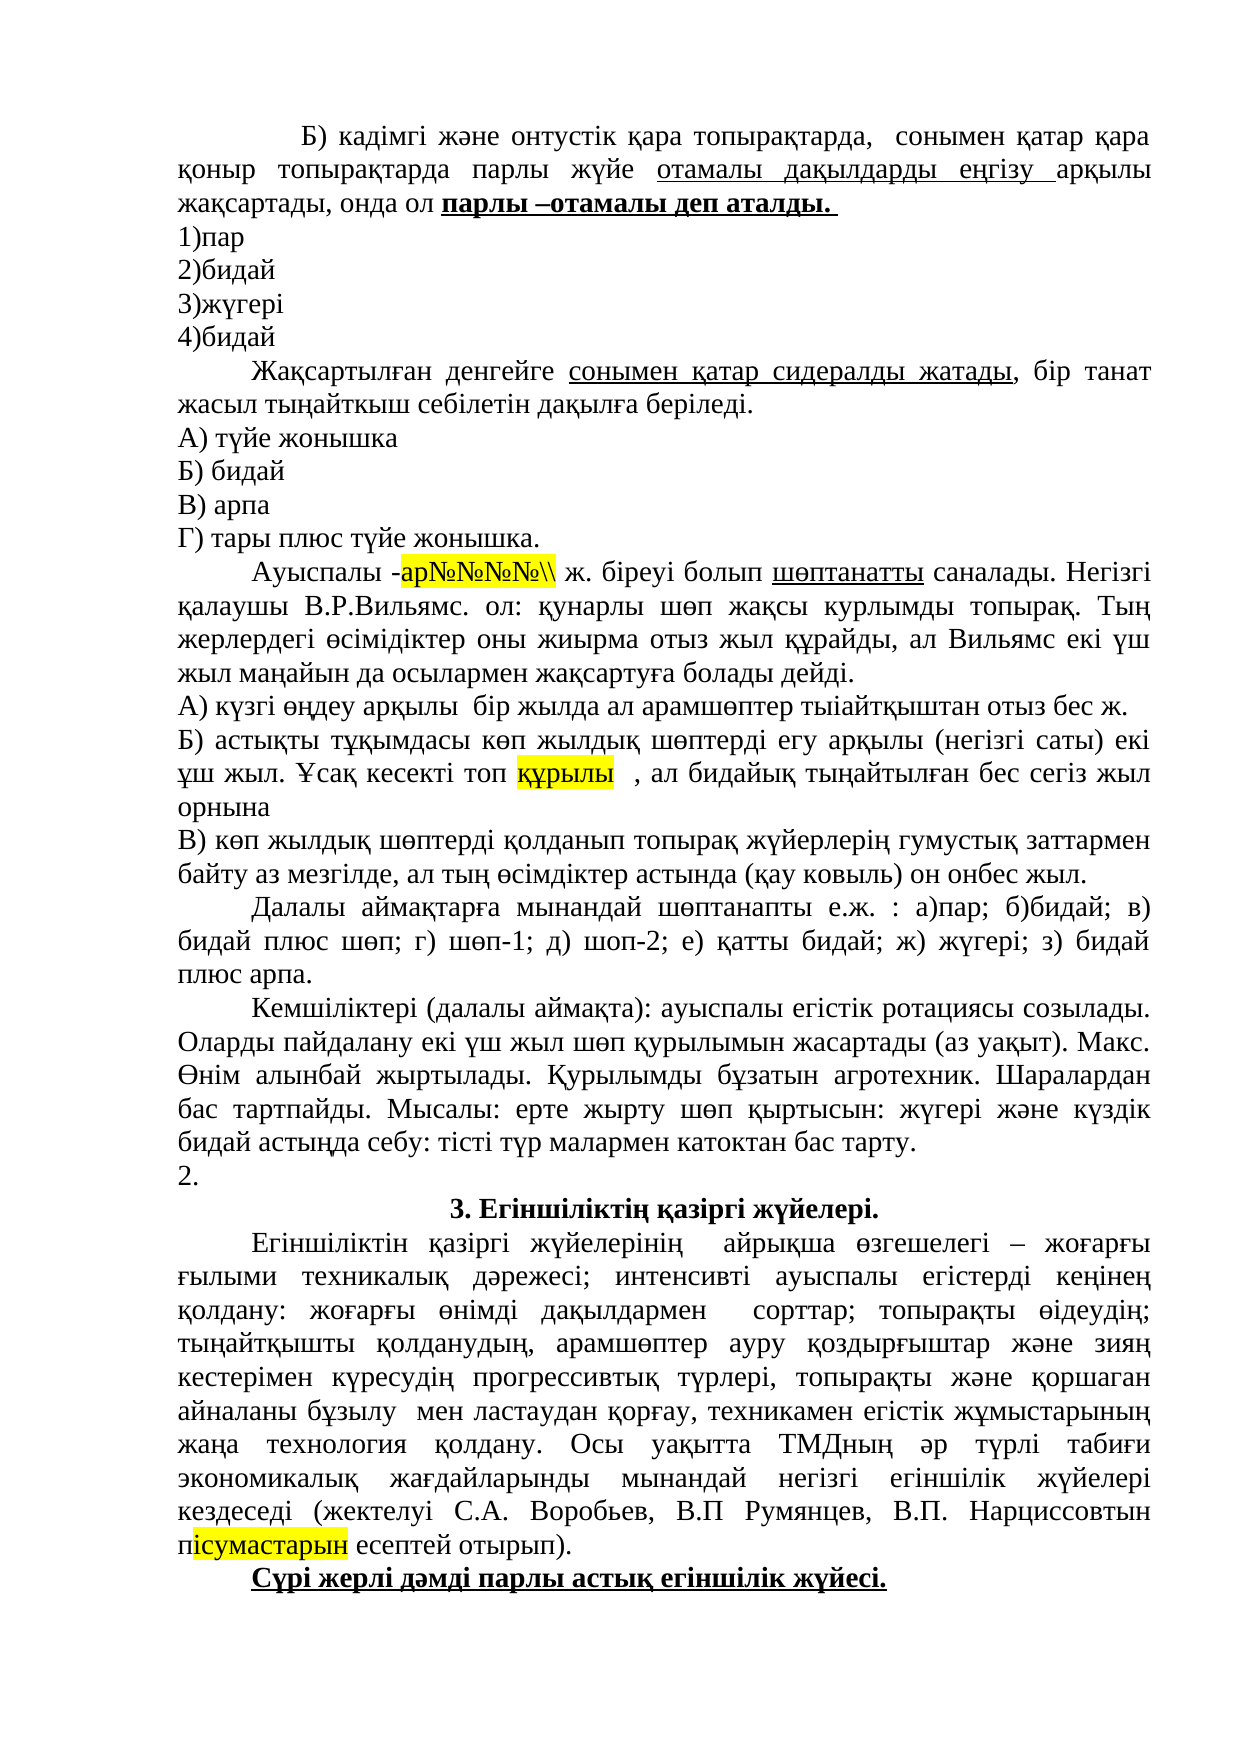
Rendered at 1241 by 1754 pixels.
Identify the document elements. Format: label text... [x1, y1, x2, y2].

text 4)бидай [177, 319, 1152, 353]
text А) күзгі өңдеу арқылы бір жылда ал арамшөптер тыіайтқыштан отыз бес ж. [177, 688, 1152, 722]
text Далалы аймақтарға мынандай шөптанапты е.ж. : а)пар; б)бидай; в) бидай плюс шөп; г) шөп-1; д) шоп-2; е) қатты бидай; ж) жүгері; з) бидай плюс арпа. [177, 889, 1152, 990]
text 2. [177, 1158, 1152, 1191]
text Жақсартылған денгейге сонымен қатар сидералды жатады, бір танат жасыл тыңайткыш себілетін дақылға беріледі. [177, 353, 1152, 420]
text Б) бидай [177, 453, 1152, 487]
text 3)жүгері [177, 286, 1152, 319]
text Егіншіліктін қазіргі жүйелерінің айрықша өзгешелегі – жоғарғы ғылыми техникалық дәрежесі; интенсивті ауыспалы егістерді кеңінең қолдану: жоғарғы өнімді дақылдармен сорттар; топырақты өідеудің; тыңайтқышты қолданудың, арамшөптер ауру қоздырғыштар және зияң кестерімен күресудің прогрессивтық түрлері, топырақты және қоршаган айналаны бұзылу мен ластаудан қорғау, техникамен егістік жұмыстарының жаңа технология қолдану. Осы уақытта ТМДның әр түрлі табиғи экономикалық жағдайларынды мынандай негізгі егіншілік жүйелері кездеседі (жектелуі С.А. Воробьев, В.П Румянцев, В.П. Нарциссовтын пісумастарын есептей отырып). [177, 1225, 1152, 1560]
text Ауыспалы -ар№№№№\\ ж. біреуі болып шөптанатты саналады. Негізгі қалаушы В.Р.Вильямс. ол: қунарлы шөп жақсы курлымды топырақ. Тың жерлердегі өсімідіктер оны жиырма отыз жыл құрайды, ал Вильямс екі үш жыл маңайын да осылармен жақсартуға болады дейді. [177, 554, 1152, 688]
text Б) кадімгі және онтустік қара топырақтарда, сонымен қатар қара қоныр топырақтарда парлы жүйе отамалы дақылдарды еңгізу арқылы жақсартады, онда ол парлы –отамалы деп аталды. [177, 118, 1152, 219]
text 1)пар [177, 219, 1152, 252]
text Кемшіліктері (далалы аймақта): ауыспалы егістік ротациясы созылады. Оларды пайдалану екі үш жыл шөп қурылымын жасартады (аз уақыт). Макс. Өнім алынбай жыртылады. Қурылымды бұзатын агротехник. Шаралардан бас тартпайды. Мысалы: ерте жырту шөп қыртысын: жүгері және күздік бидай астыңда себу: тісті түр малармен катоктан бас тарту. [177, 990, 1152, 1158]
text В) көп жылдық шөптерді қолданып топырақ жүйерлерің гумустық заттармен байту аз мезгілде, ал тың өсімдіктер астында (қау ковыль) он онбес жыл. [177, 822, 1152, 889]
text А) түйе жонышка [177, 420, 1152, 453]
text В) арпа [177, 487, 1152, 521]
text 2)бидай [177, 252, 1152, 286]
text Б) астықты тұқымдасы көп жылдық шөптерді егу арқылы (негізгі саты) екі ұш жыл. Ұсақ кесекті топ құрылы , ал бидайық тыңайтылған бес сегіз жыл орнына [177, 722, 1152, 822]
text 3. Егіншіліктің қазіргі жүйелері. [177, 1191, 1152, 1225]
text Г) тары плюс түйе жонышка. [177, 521, 1152, 554]
text Сүрі жерлі дәмді парлы астық егіншілік жүйесі. [177, 1560, 1152, 1594]
